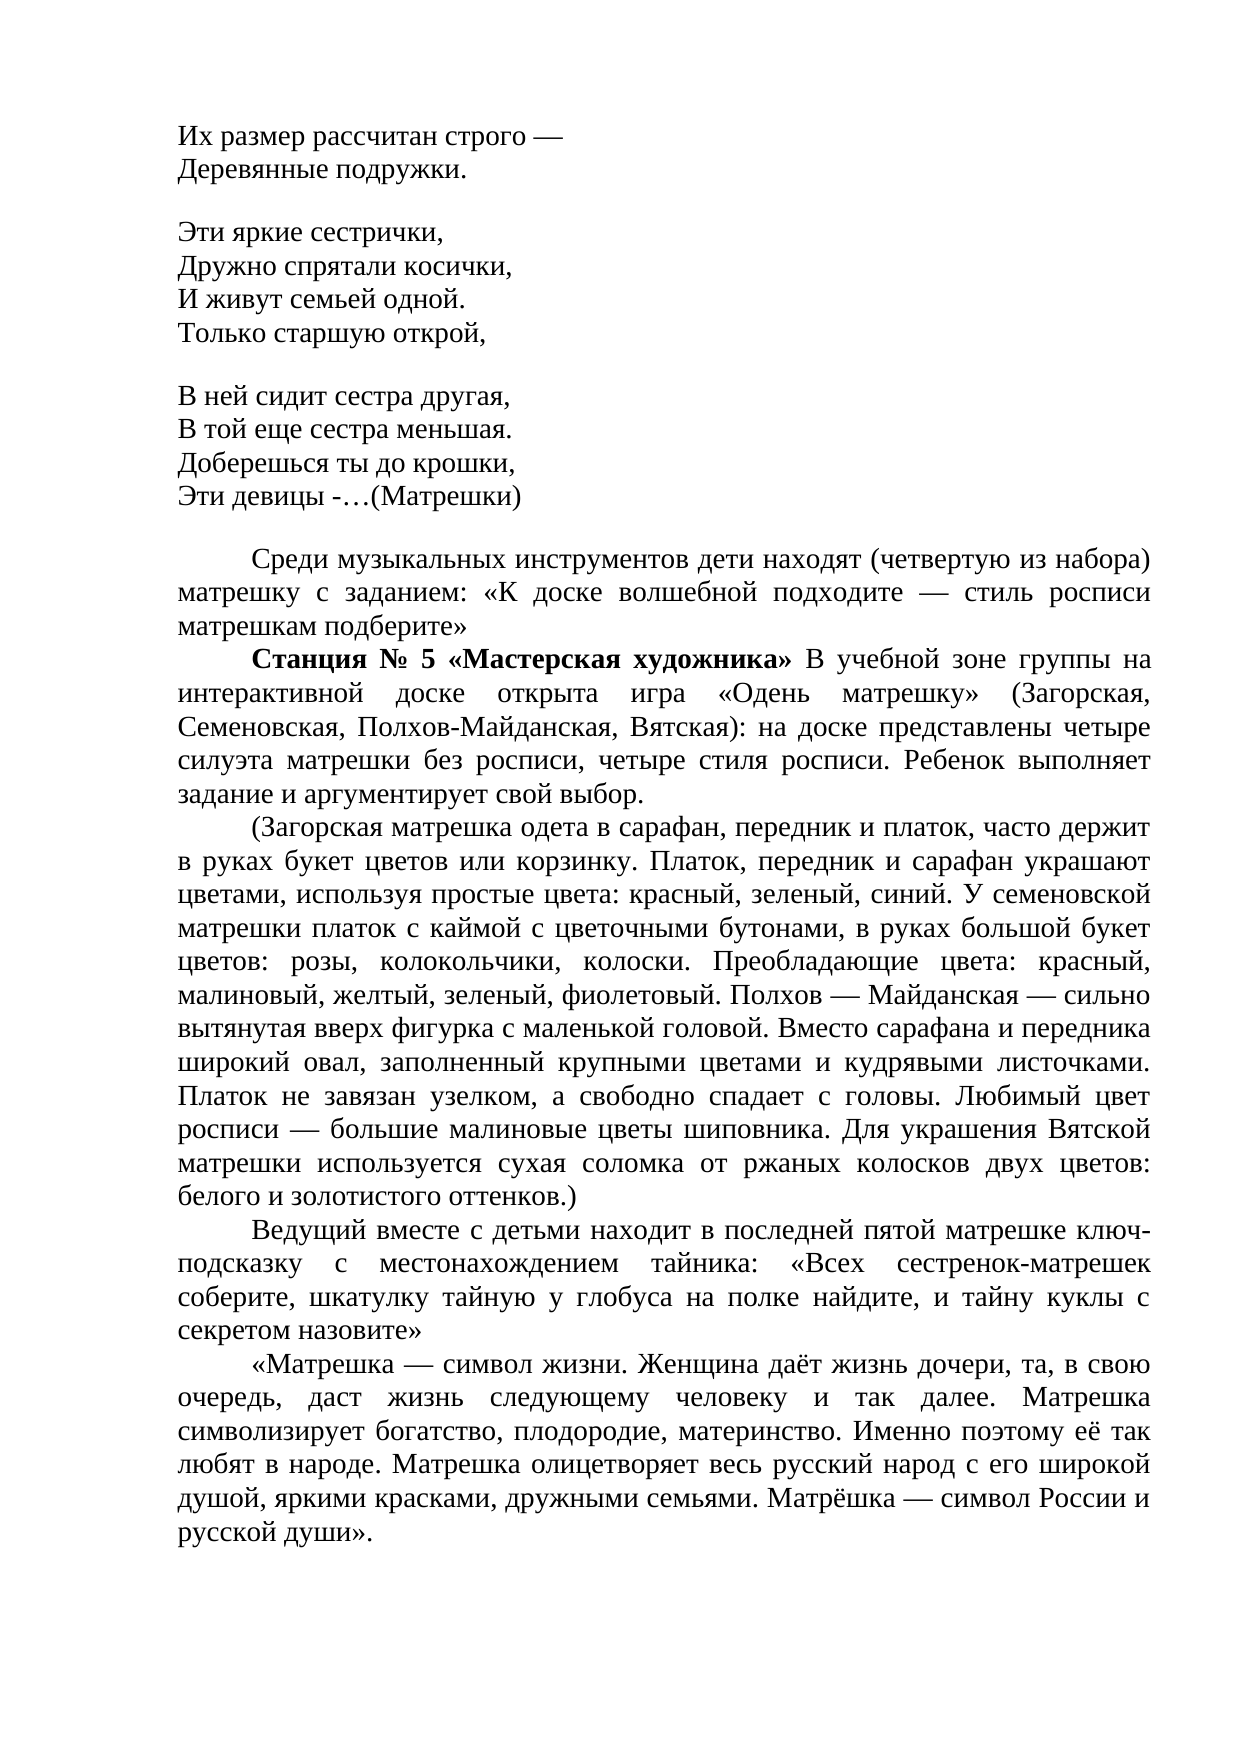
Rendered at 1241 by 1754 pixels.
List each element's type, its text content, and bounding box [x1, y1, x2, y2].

text Среди музыкальных инструментов дети находят (четвертую из набора) матрешку с заданием: «К доске волшебной подходите — стиль росписи матрешкам подберите» [177, 541, 1152, 642]
text (Загорская матрешка одета в сарафан, передник и платок, часто держит в руках букет цветов или корзинку. Платок, передник и сарафан украшают цветами, используя простые цвета: красный, зеленый, синий. У семеновской матрешки платок с каймой с цветочными бутонами, в руках большой букет цветов: розы, колокольчики, колоски. Преобладающие цвета: красный, малиновый, желтый, зеленый, фиолетовый. Полхов — Майданская — сильно вытянутая вверх фигурка с маленькой головой. Вместо сарафана и передника широкий овал, заполненный крупными цветами и кудрявыми листочками. Платок не завязан узелком, а свободно спадает с головы. Любимый цвет росписи — большие малиновые цветы шиповника. Для украшения Вятской матрешки используется сухая соломка от ржаных колосков двух цветов: белого и золотистого оттенков.) [177, 809, 1152, 1212]
text Станция № 5 «Мастерская художника» В учебной зоне группы на интерактивной доске открыта игра «Одень матрешку» (Загорская, Семеновская, Полхов-Майданская, Вятская): на доске представлены четыре силуэта матрешки без росписи, четыре стиля росписи. Ребенок выполняет задание и аргументирует свой выбор. [177, 642, 1152, 809]
text Ведущий вместе с детьми находит в последней пятой матрешке ключ-подсказку с местонахождением тайника: «Всех сестренок-матрешек соберите, шкатулку тайную у глобуса на полке найдите, и тайну куклы с секретом назовите» [177, 1212, 1152, 1346]
text В ней сидит сестра другая, В той еще сестра меньшая. Доберешься ты до крошки, Эти девицы -…(Матрешки) [177, 378, 1152, 512]
text Эти яркие сестрички, Дружно спрятали косички, И живут семьей одной. Только старшую открой, [177, 214, 1152, 348]
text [177, 118, 1152, 185]
text «Матрешка — символ жизни. Женщина даёт жизнь дочери, та, в свою очередь, даст жизнь следующему человеку и так далее. Матрешка символизирует богатство, плодородие, материнство. Именно поэтому её так любят в народе. Матрешка олицетворяет весь русский народ с его широкой душой, яркими красками, дружными семьями. Матрёшка — символ России и русской души». [177, 1346, 1152, 1547]
